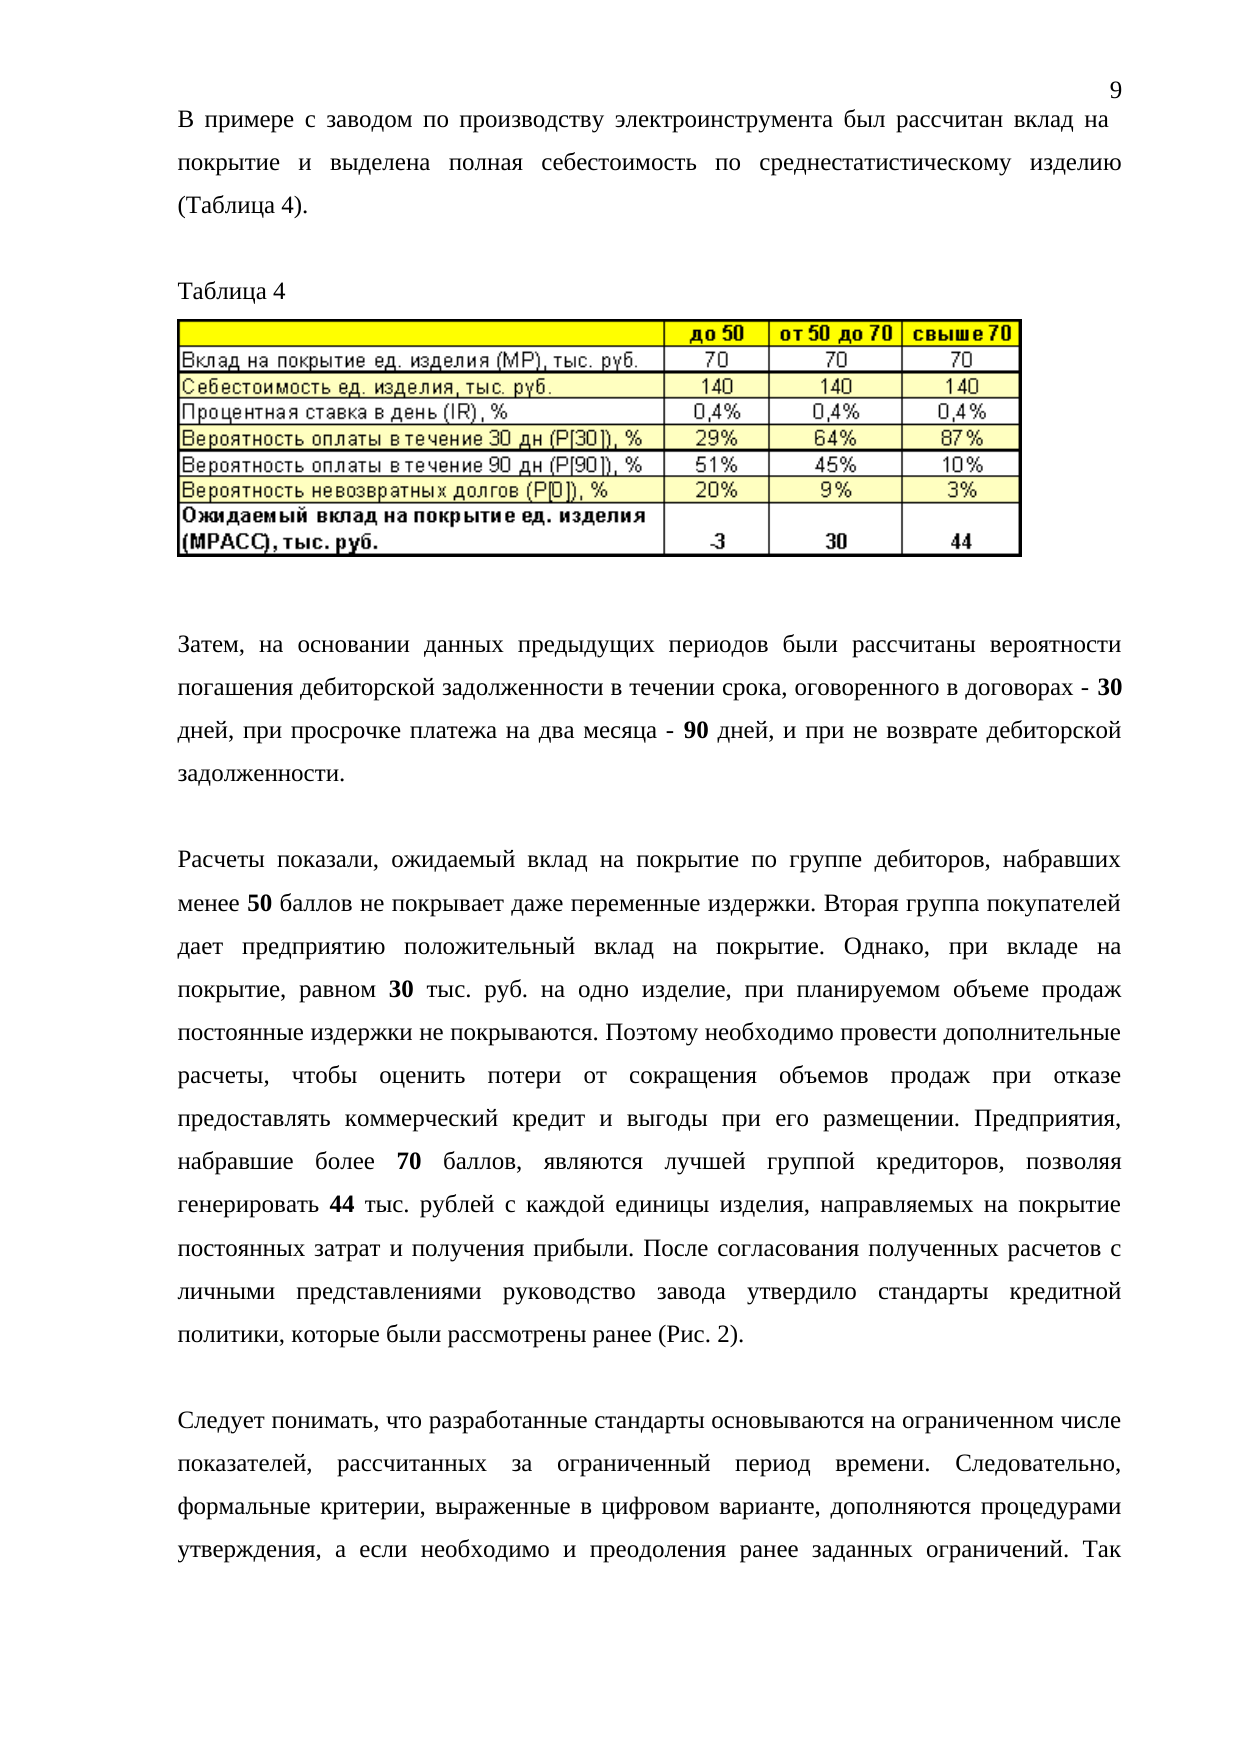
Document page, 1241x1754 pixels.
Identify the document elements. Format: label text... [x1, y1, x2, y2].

text В примере с заводом по производству электроинструмента был рассчитан вклад на покрытие и выделена полная себестоимость по среднестатистическому изделию (Таблица 4). [177, 104, 1122, 219]
text Таблица 4 [177, 276, 1122, 305]
picture [177, 319, 1022, 557]
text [177, 1405, 1122, 1563]
text Затем, на основании данных предыдущих периодов были рассчитаны вероятности погашения дебиторской задолженности в течении срока, оговоренного в договорах - 30 дней, при просрочке платежа на два месяца - 90 дней, и при не возврате дебиторской задолженности. [177, 629, 1122, 787]
text Расчеты показали, ожидаемый вклад на покрытие по группе дебиторов, набравших менее 50 баллов не покрывает даже переменные издержки. Вторая группа покупателей дает предприятию положительный вклад на покрытие. Однако, при вкладе на покрытие, равном 30 тыс. руб. на одно изделие, при планируемом объеме продаж постоянные издержки не покрываются. Поэтому необходимо провести дополнительные расчеты, чтобы оценить потери от сокращения объемов продаж при отказе предоставлять коммерческий кредит и выгоды при его размещении. Предприятия, набравшие более 70 баллов, являются лучшей группой кредиторов, позволяя генерировать 44 тыс. рублей с каждой единицы изделия, направляемых на покрытие постоянных затрат и получения прибыли. После согласования полученных расчетов с личными представлениями руководство завода утвердило стандарты кредитной политики, которые были рассмотрены ранее (Рис. 2). [177, 844, 1122, 1348]
